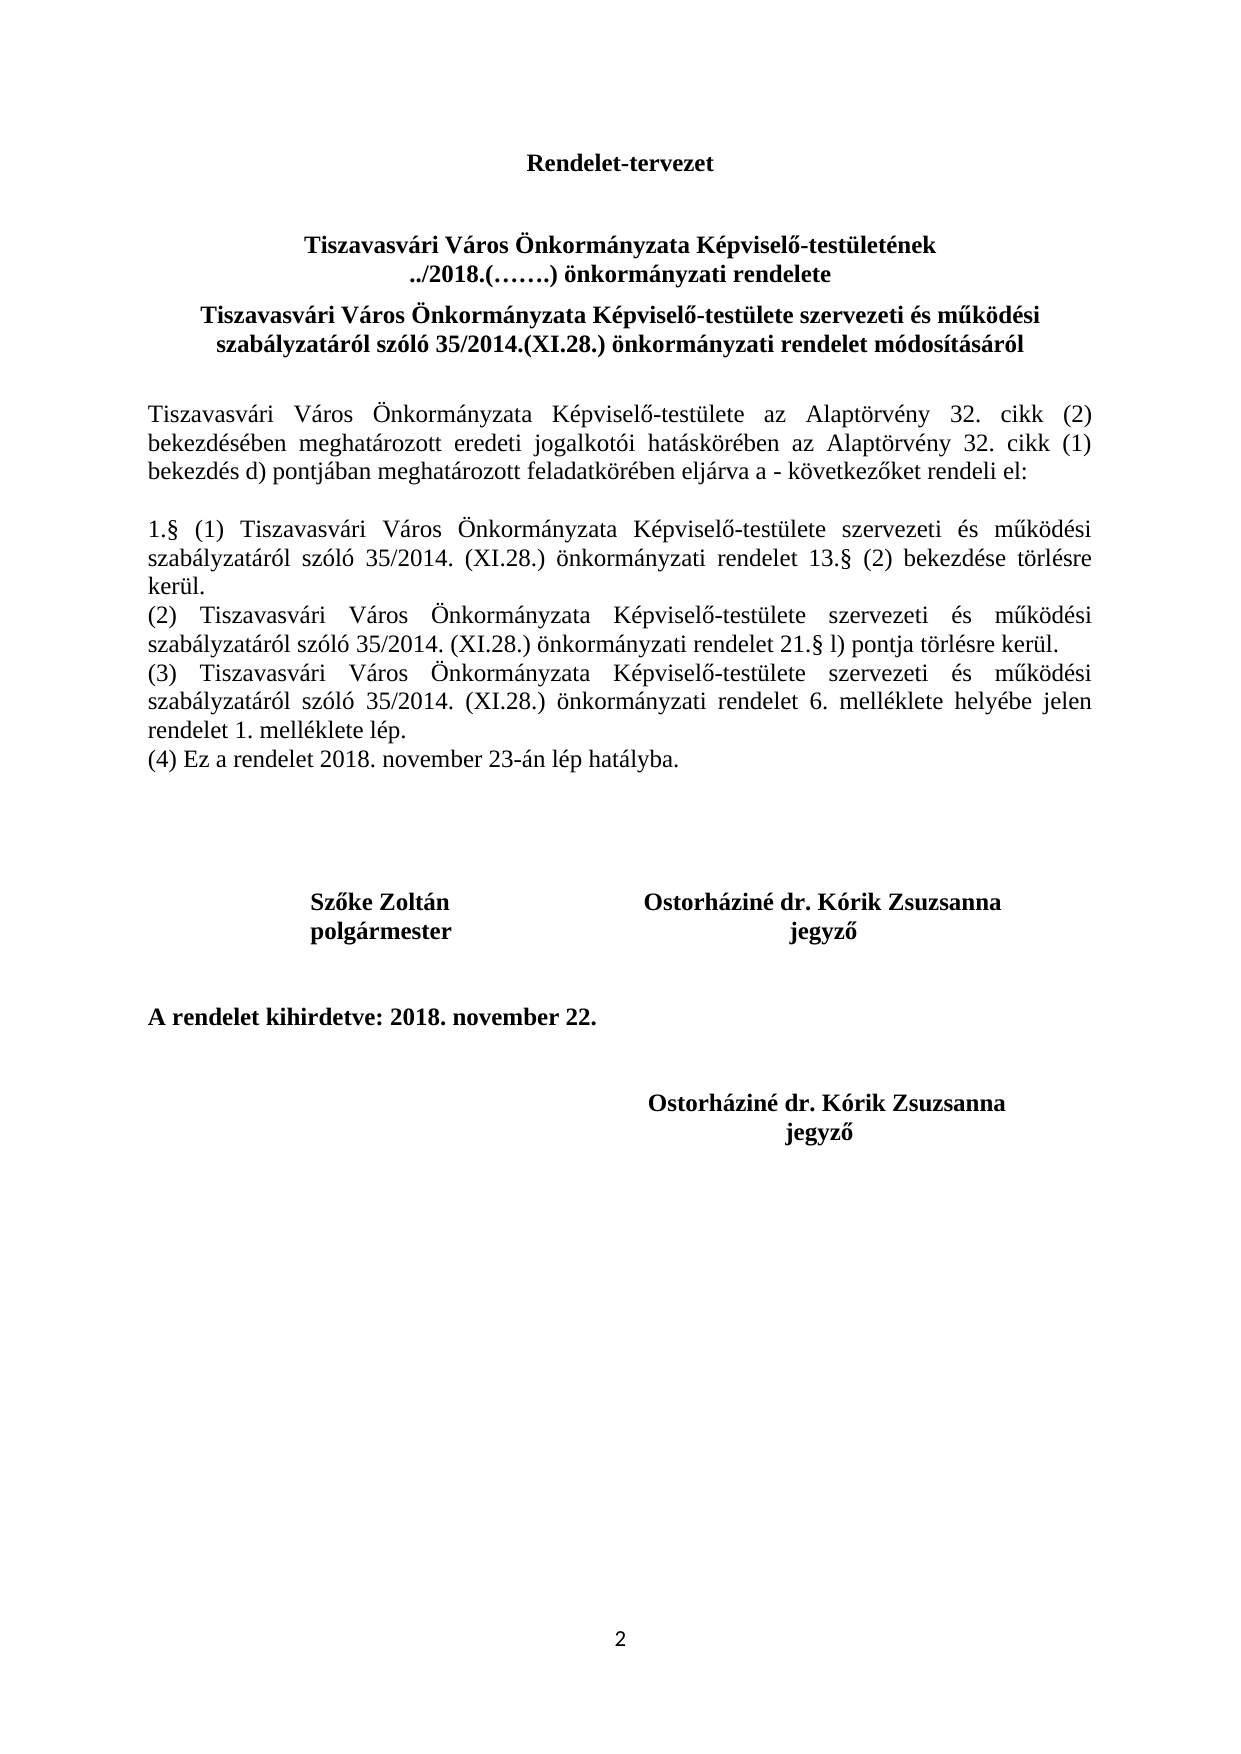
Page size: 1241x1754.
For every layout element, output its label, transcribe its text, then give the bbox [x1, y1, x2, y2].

text polgármester jegyző [148, 916, 1093, 944]
text (4) Ez a rendelet 2018. november 23-án lép hatályba. [148, 744, 1093, 773]
text Rendelet-tervezet [148, 148, 1093, 176]
text Tiszavasvári Város Önkormányzata Képviselő-testülete szervezeti és működési szabályzatáról szóló 35/2014.(XI.28.) önkormányzati rendelet módosításáról [148, 300, 1093, 358]
text Tiszavasvári Város Önkormányzata Képviselő-testületének [148, 230, 1093, 259]
text Ostorháziné dr. Kórik Zsuzsanna [148, 1088, 1093, 1117]
text Tiszavasvári Város Önkormányzata Képviselő-testülete az Alaptörvény 32. cikk (2) bekezdésében meghatározott eredeti jogalkotói hatáskörében az Alaptörvény 32. cikk (1) bekezdés d) pontjában meghatározott feladatkörében eljárva a - következőket rendeli el: [148, 399, 1093, 485]
text (2) Tiszavasvári Város Önkormányzata Képviselő-testülete szervezeti és működési szabályzatáról szóló 35/2014. (XI.28.) önkormányzati rendelet 21.§ l) pontja törlésre kerül. [148, 600, 1093, 658]
text (3) Tiszavasvári Város Önkormányzata Képviselő-testülete szervezeti és működési szabályzatáról szóló 35/2014. (XI.28.) önkormányzati rendelet 6. melléklete helyébe jelen rendelet 1. melléklete lép. [148, 658, 1093, 744]
text ../2018.(…….) önkormányzati rendelete [148, 259, 1093, 288]
text A rendelet kihirdetve: 2018. november 22. [148, 1002, 1093, 1031]
text jegyző [148, 1117, 1093, 1146]
text 1.§ (1) Tiszavasvári Város Önkormányzata Képviselő-testülete szervezeti és működési szabályzatáról szóló 35/2014. (XI.28.) önkormányzati rendelet 13.§ (2) bekezdése törlésre kerül. [148, 514, 1093, 600]
text Szőke Zoltán Ostorháziné dr. Kórik Zsuzsanna [148, 887, 1093, 916]
